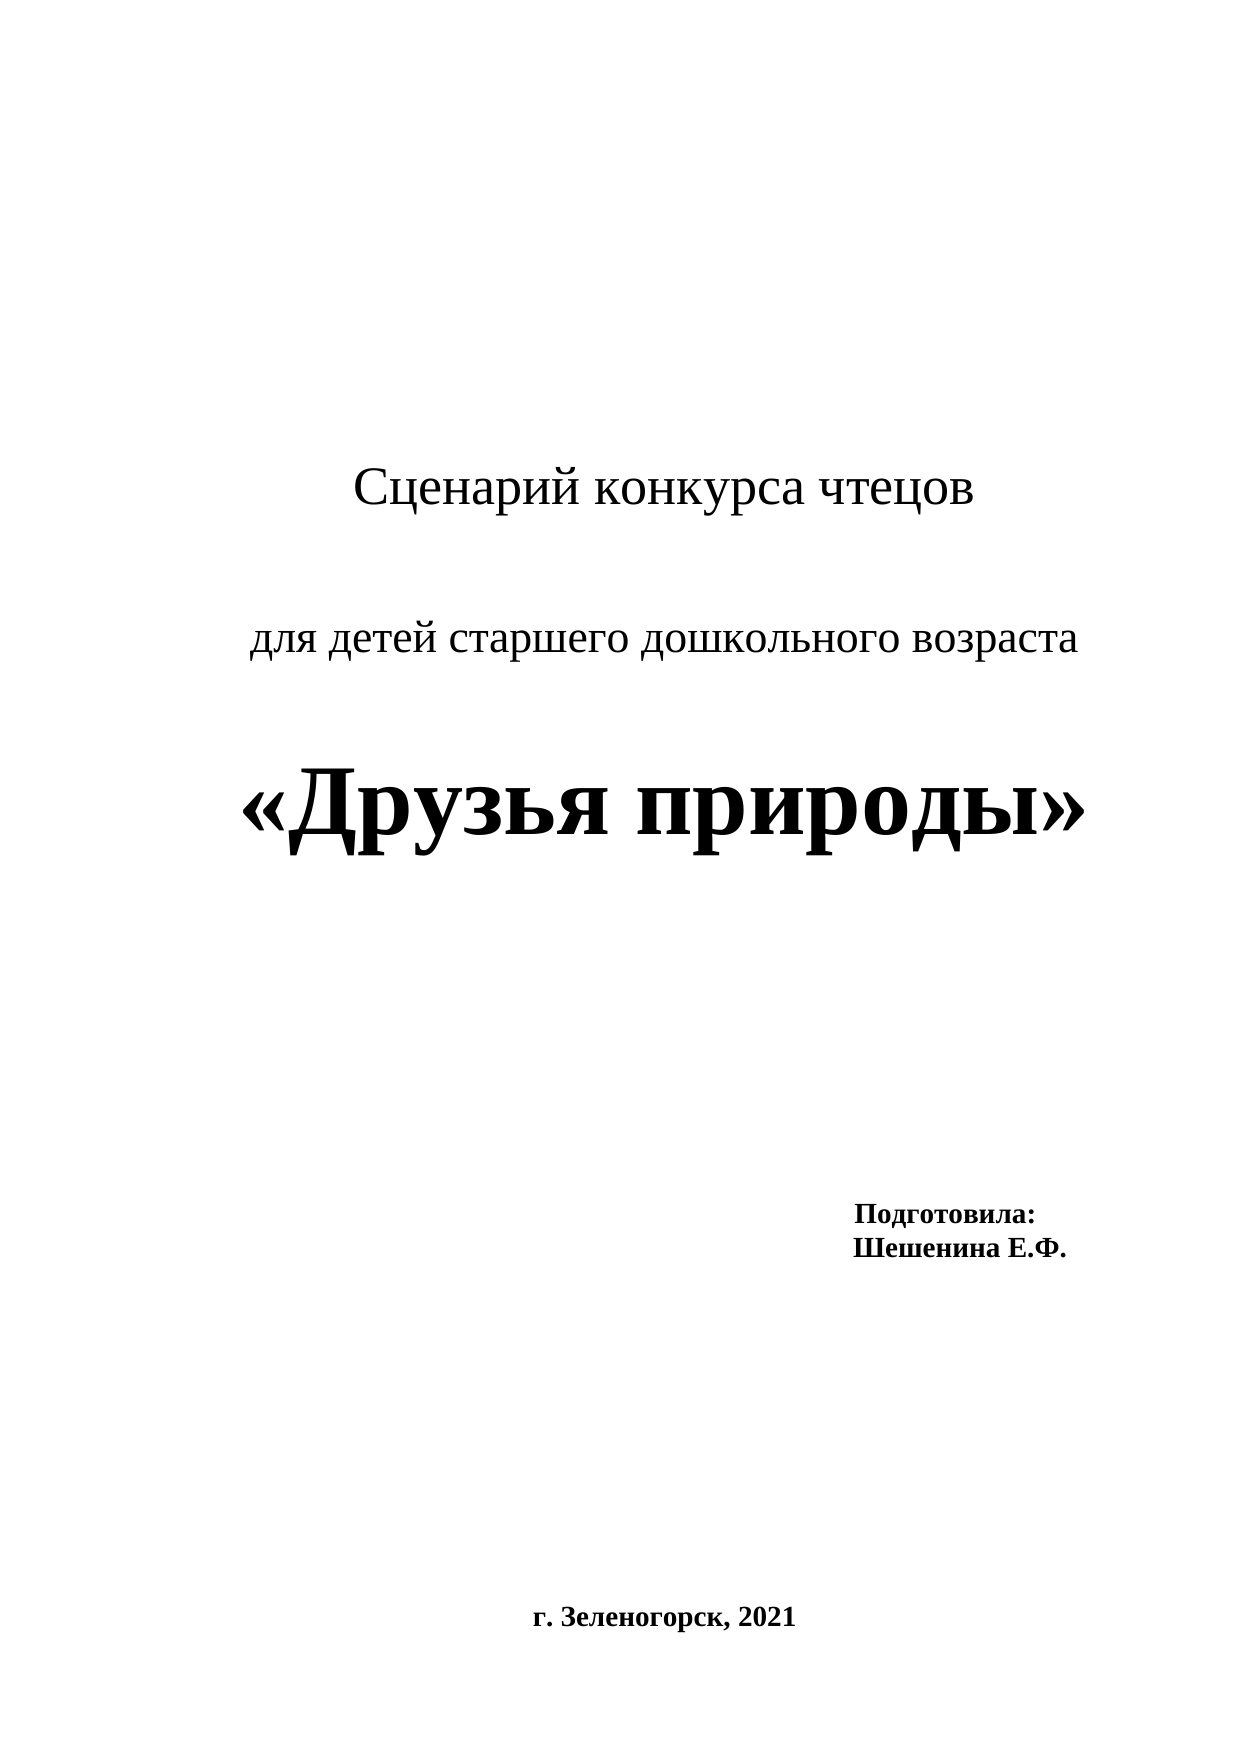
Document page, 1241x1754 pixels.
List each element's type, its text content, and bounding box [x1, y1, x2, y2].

text Шешенина Е.Ф. [177, 1230, 1152, 1263]
text г. Зеленогорск, 2021 [177, 1599, 1152, 1632]
text Сценарий конкурса чтецов [177, 453, 1152, 516]
text для детей старшего дошкольного возраста [177, 609, 1152, 662]
text «Друзья природы» [177, 741, 1152, 856]
text Подготовила: [177, 1196, 1152, 1230]
